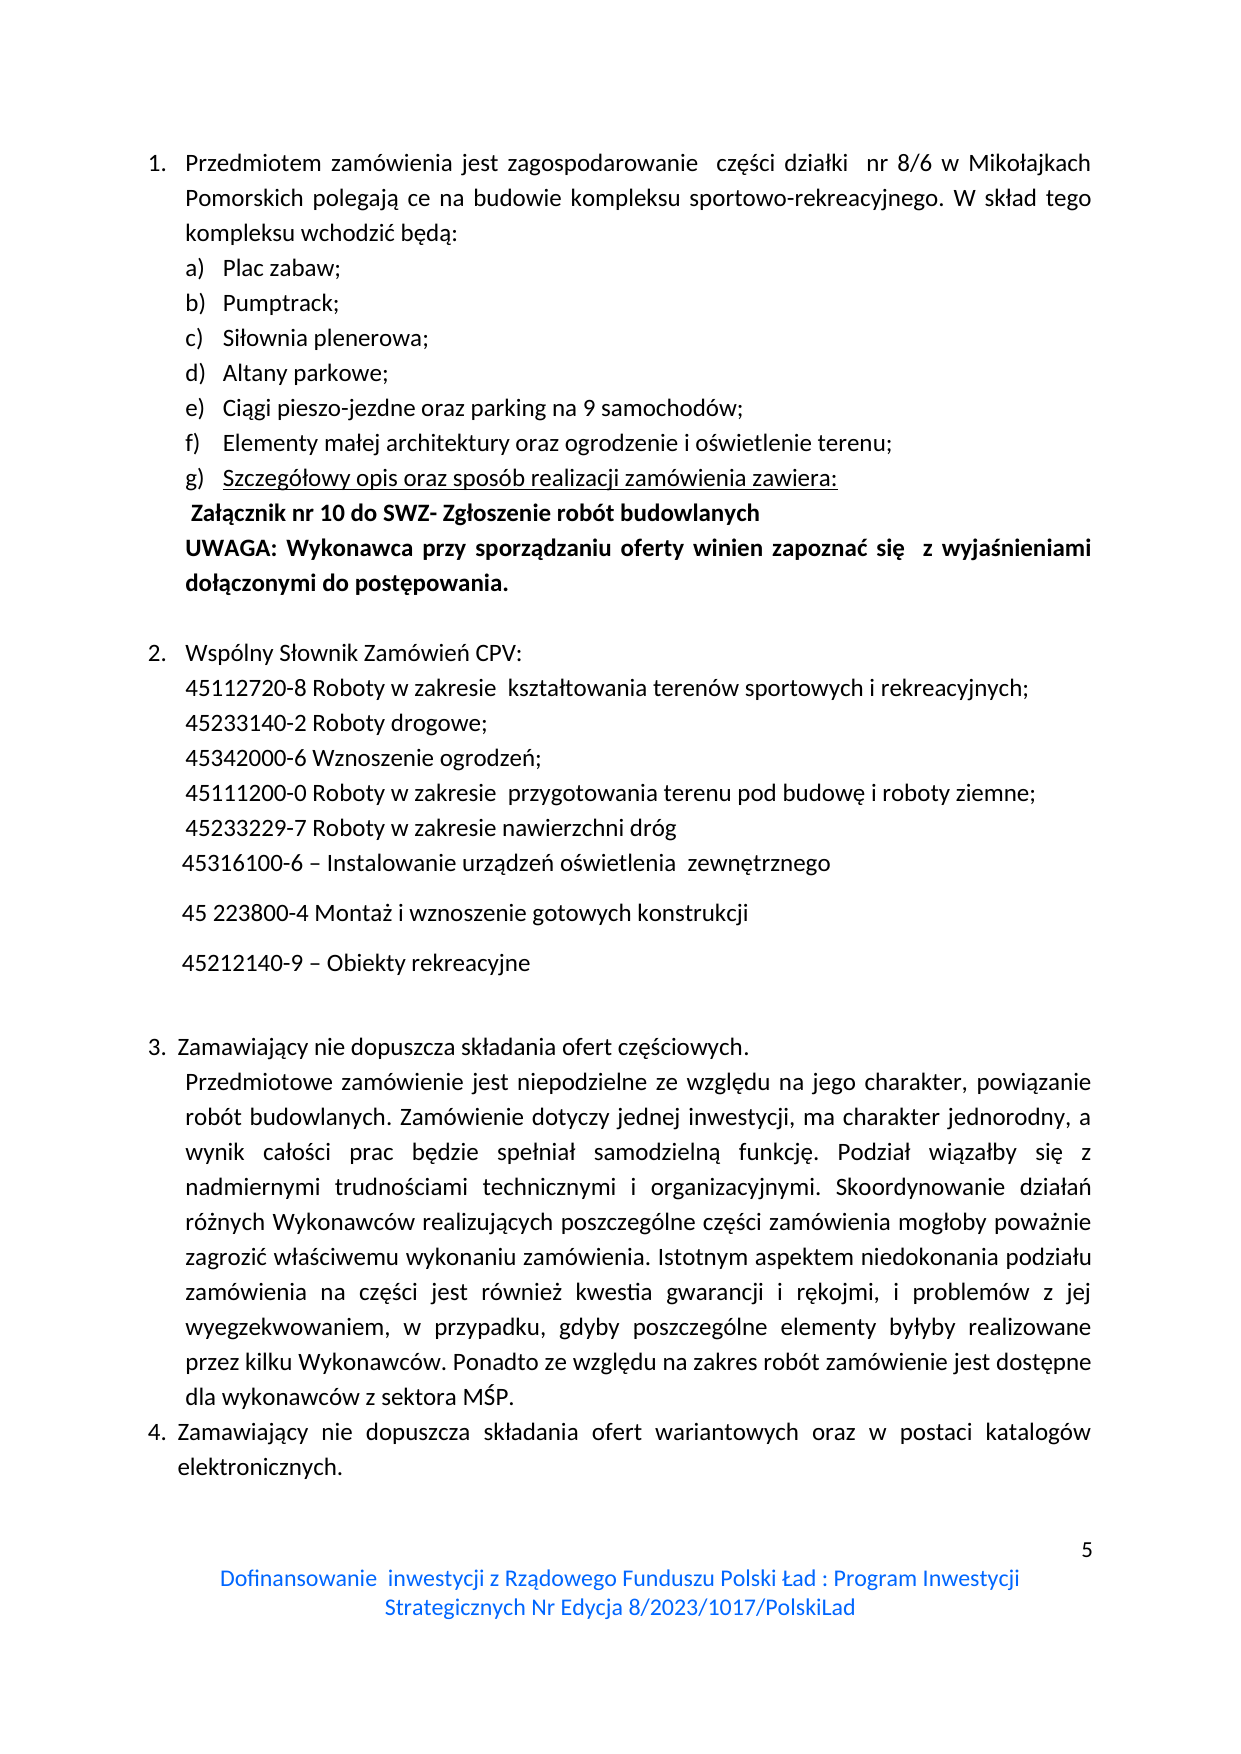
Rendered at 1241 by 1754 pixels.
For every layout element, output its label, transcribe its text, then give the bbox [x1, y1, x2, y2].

list Szczegółowy opis oraz sposób realizacji zamówienia zawiera: [185, 463, 1093, 493]
list Ciągi pieszo-jezdne oraz parking na 9 samochodów; [185, 393, 1093, 423]
list Zamawiający nie dopuszcza składania ofert częściowych. [148, 1031, 1093, 1062]
text 45212140-9 – Obiekty rekreacyjne [148, 947, 1093, 977]
list Zamawiający nie dopuszcza składania ofert wariantowych oraz w postaci katalogów elektronicznych. [148, 1416, 1093, 1482]
text 45 223800-4 Montaż i wznoszenie gotowych konstrukcji [148, 897, 1093, 928]
text 45233140-2 Roboty drogowe; [185, 708, 1093, 738]
list Elementy małej architektury oraz ogrodzenie i oświetlenie terenu; [185, 428, 1093, 458]
text UWAGA: Wykonawca przy sporządzaniu oferty winien zapoznać się z wyjaśnieniami dołączonymi do postępowania. [185, 533, 1093, 598]
text 45342000-6 Wznoszenie ogrodzeń; [185, 743, 1093, 773]
text 45112720-8 Roboty w zakresie kształtowania terenów sportowych i rekreacyjnych; [185, 673, 1093, 703]
text Załącznik nr 10 do SWZ- Zgłoszenie robót budowlanych [185, 498, 1093, 528]
list Przedmiotem zamówienia jest zagospodarowanie części działki nr 8/6 w Mikołajkach Pomorskich polegają ce na budowie kompleksu sportowo-rekreacyjnego. W skład tego kompleksu wchodzić będą: [148, 148, 1093, 248]
list Plac zabaw; [185, 253, 1093, 283]
list Wspólny Słownik Zamówień CPV: [148, 638, 1093, 668]
text 45233229-7 Roboty w zakresie nawierzchni dróg [185, 813, 1093, 843]
list Pumptrack; [185, 288, 1093, 318]
list Altany parkowe; [185, 358, 1093, 388]
text 45111200-0 Roboty w zakresie przygotowania terenu pod budowę i roboty ziemne; [185, 778, 1093, 808]
text Przedmiotowe zamówienie jest niepodzielne ze względu na jego charakter, powiązanie robót budowlanych. Zamówienie dotyczy jednej inwestycji, ma charakter jednorodny, a wynik całości prac będzie spełniał samodzielną funkcję. Podział wiązałby się z nadmiernymi trudnościami technicznymi i organizacyjnymi. Skoordynowanie działań różnych Wykonawców realizujących poszczególne części zamówienia mogłoby poważnie zagrozić właściwemu wykonaniu zamówienia. Istotnym aspektem niedokonania podziału zamówienia na części jest również kwestia gwarancji i rękojmi, i problemów z jej wyegzekwowaniem, w przypadku, gdyby poszczególne elementy byłyby realizowane przez kilku Wykonawców. Ponadto ze względu na zakres robót zamówienie jest dostępne dla wykonawców z sektora MŚP. [185, 1066, 1093, 1412]
list Siłownia plenerowa; [185, 323, 1093, 353]
text 45316100-6 – Instalowanie urządzeń oświetlenia zewnętrznego [148, 848, 1093, 878]
